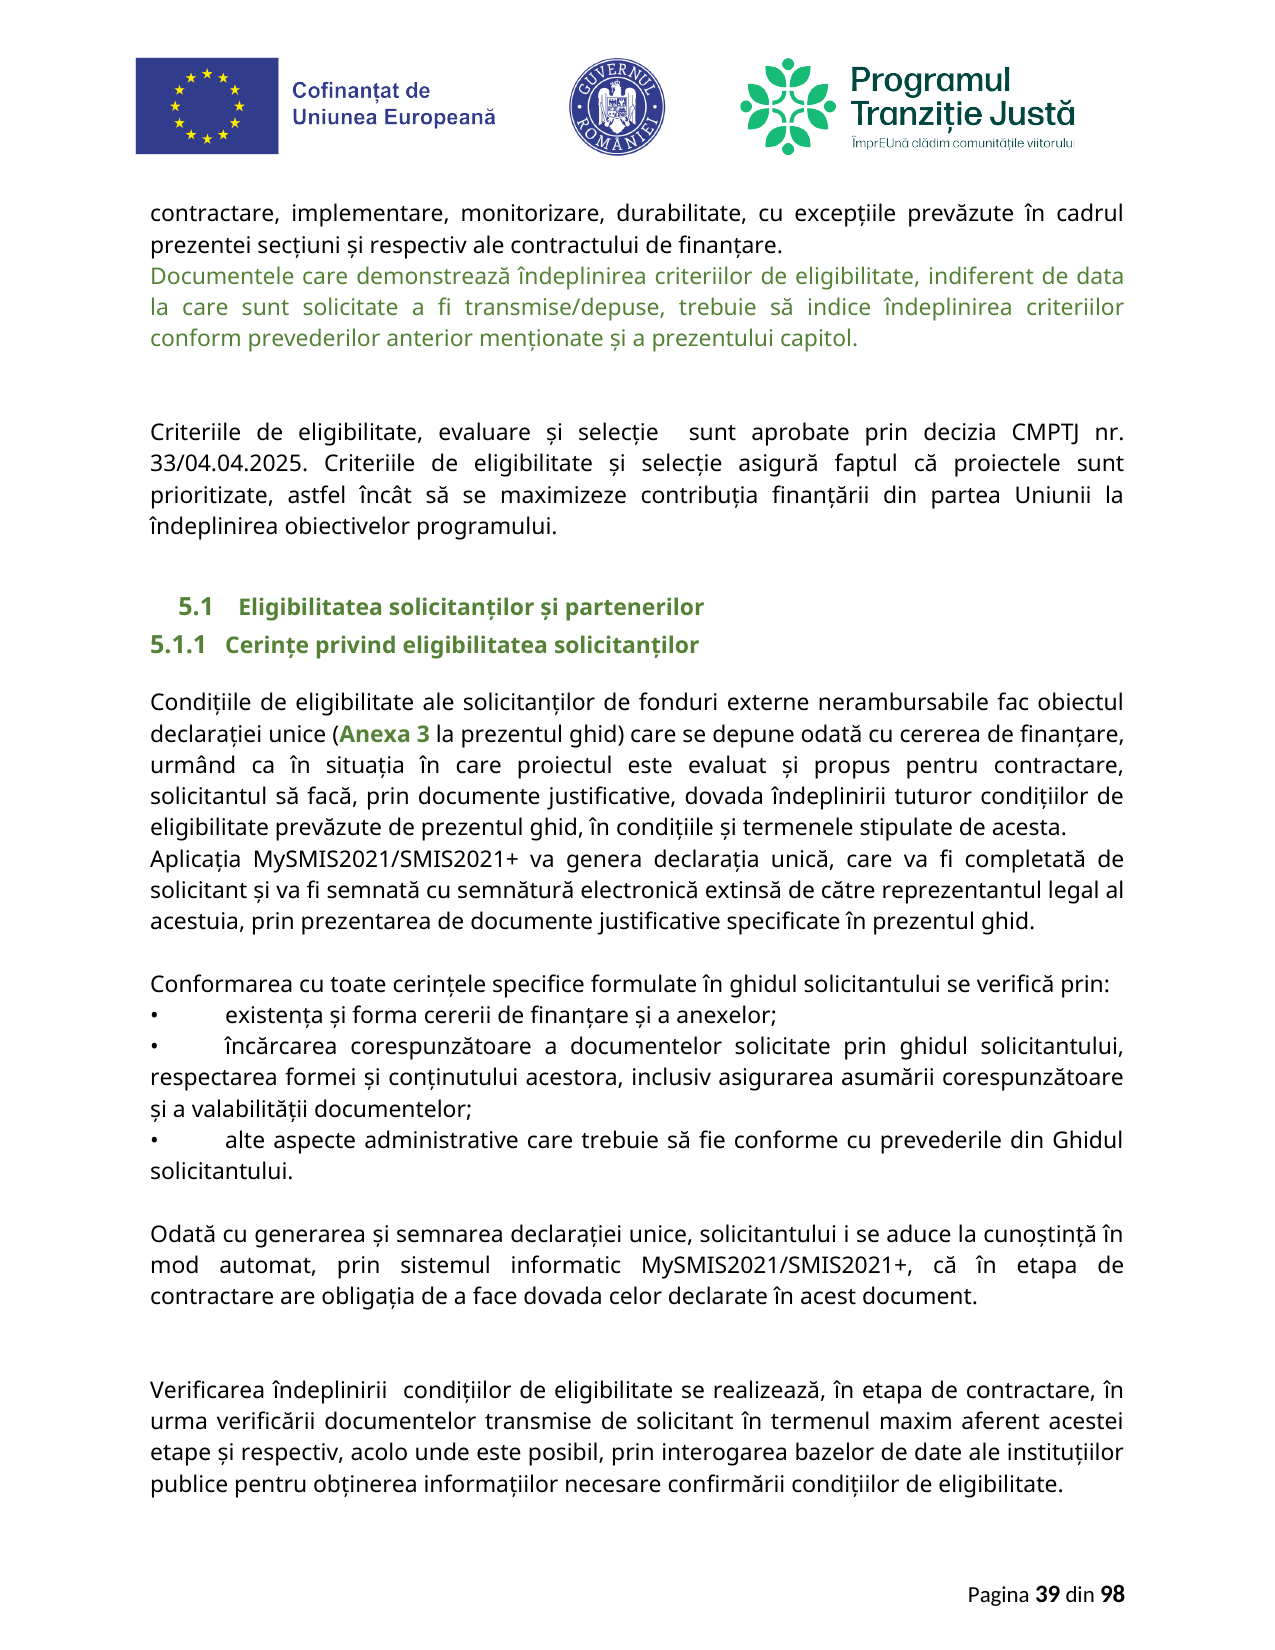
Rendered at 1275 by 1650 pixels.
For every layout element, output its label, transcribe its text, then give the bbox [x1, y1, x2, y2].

text Verificarea îndeplinirii condițiilor de eligibilitate se realizează, în etapa de contractare, în urma verificării documentelor transmise de solicitant în termenul maxim aferent acestei etape și respectiv, acolo unde este posibil, prin interogarea bazelor de date ale instituțiilor publice pentru obținerea informațiilor necesare confirmării condițiilor de eligibilitate. [150, 1374, 1125, 1499]
text Condițiile de eligibilitate ale solicitanților de fonduri externe nerambursabile fac obiectul declarației unice (Anexa 3 la prezentul ghid) care se depune odată cu cererea de finanțare, urmând ca în situația în care proiectul este evaluat și propus pentru contractare, solicitantul să facă, prin documente justificative, dovada îndeplinirii tuturor condițiilor de eligibilitate prevăzute de prezentul ghid, în condițiile și termenele stipulate de acesta. [150, 686, 1125, 842]
text Criteriile de eligibilitate, evaluare și selecție sunt aprobate prin decizia CMPTJ nr. 33/04.04.2025. Criteriile de eligibilitate și selecție asigură faptul că proiectele sunt prioritizate, astfel încât să se maximizeze contribuția finanțării din partea Uniunii la îndeplinirea obiectivelor programului. [150, 416, 1125, 541]
text Conformarea cu toate cerinţele specifice formulate în ghidul solicitantului se verifică prin: [150, 967, 1125, 999]
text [150, 197, 1125, 260]
subtitle Eligibilitatea solicitanților și partenerilor [178, 589, 1125, 623]
text Odată cu generarea şi semnarea declarației unice, solicitantului i se aduce la cunoștință în mod automat, prin sistemul informatic MySMIS2021/SMIS2021+, că în etapa de contractare are obligația de a face dovada celor declarate în acest document. [150, 1217, 1125, 1311]
text • încărcarea corespunzătoare a documentelor solicitate prin ghidul solicitantului, respectarea formei și conținutului acestora, inclusiv asigurarea asumării corespunzătoare și a valabilității documentelor; [150, 1030, 1125, 1124]
subtitle Cerințe privind eligibilitatea solicitanților [150, 627, 1125, 661]
text • existenţa şi forma cererii de finanţare şi a anexelor; [150, 999, 1125, 1030]
text • alte aspecte administrative care trebuie să fie conforme cu prevederile din Ghidul solicitantului. [150, 1124, 1125, 1186]
text Documentele care demonstrează îndeplinirea criteriilor de eligibilitate, indiferent de data la care sunt solicitate a fi transmise/depuse, trebuie să indice îndeplinirea criteriilor conform prevederilor anterior menționate și a prezentului capitol. [150, 260, 1125, 353]
text Aplicația MySMIS2021/SMIS2021+ va genera declarația unică, care va fi completată de solicitant și va fi semnată cu semnătură electronică extinsă de către reprezentantul legal al acestuia, prin prezentarea de documente justificative specificate în prezentul ghid. [150, 842, 1125, 936]
